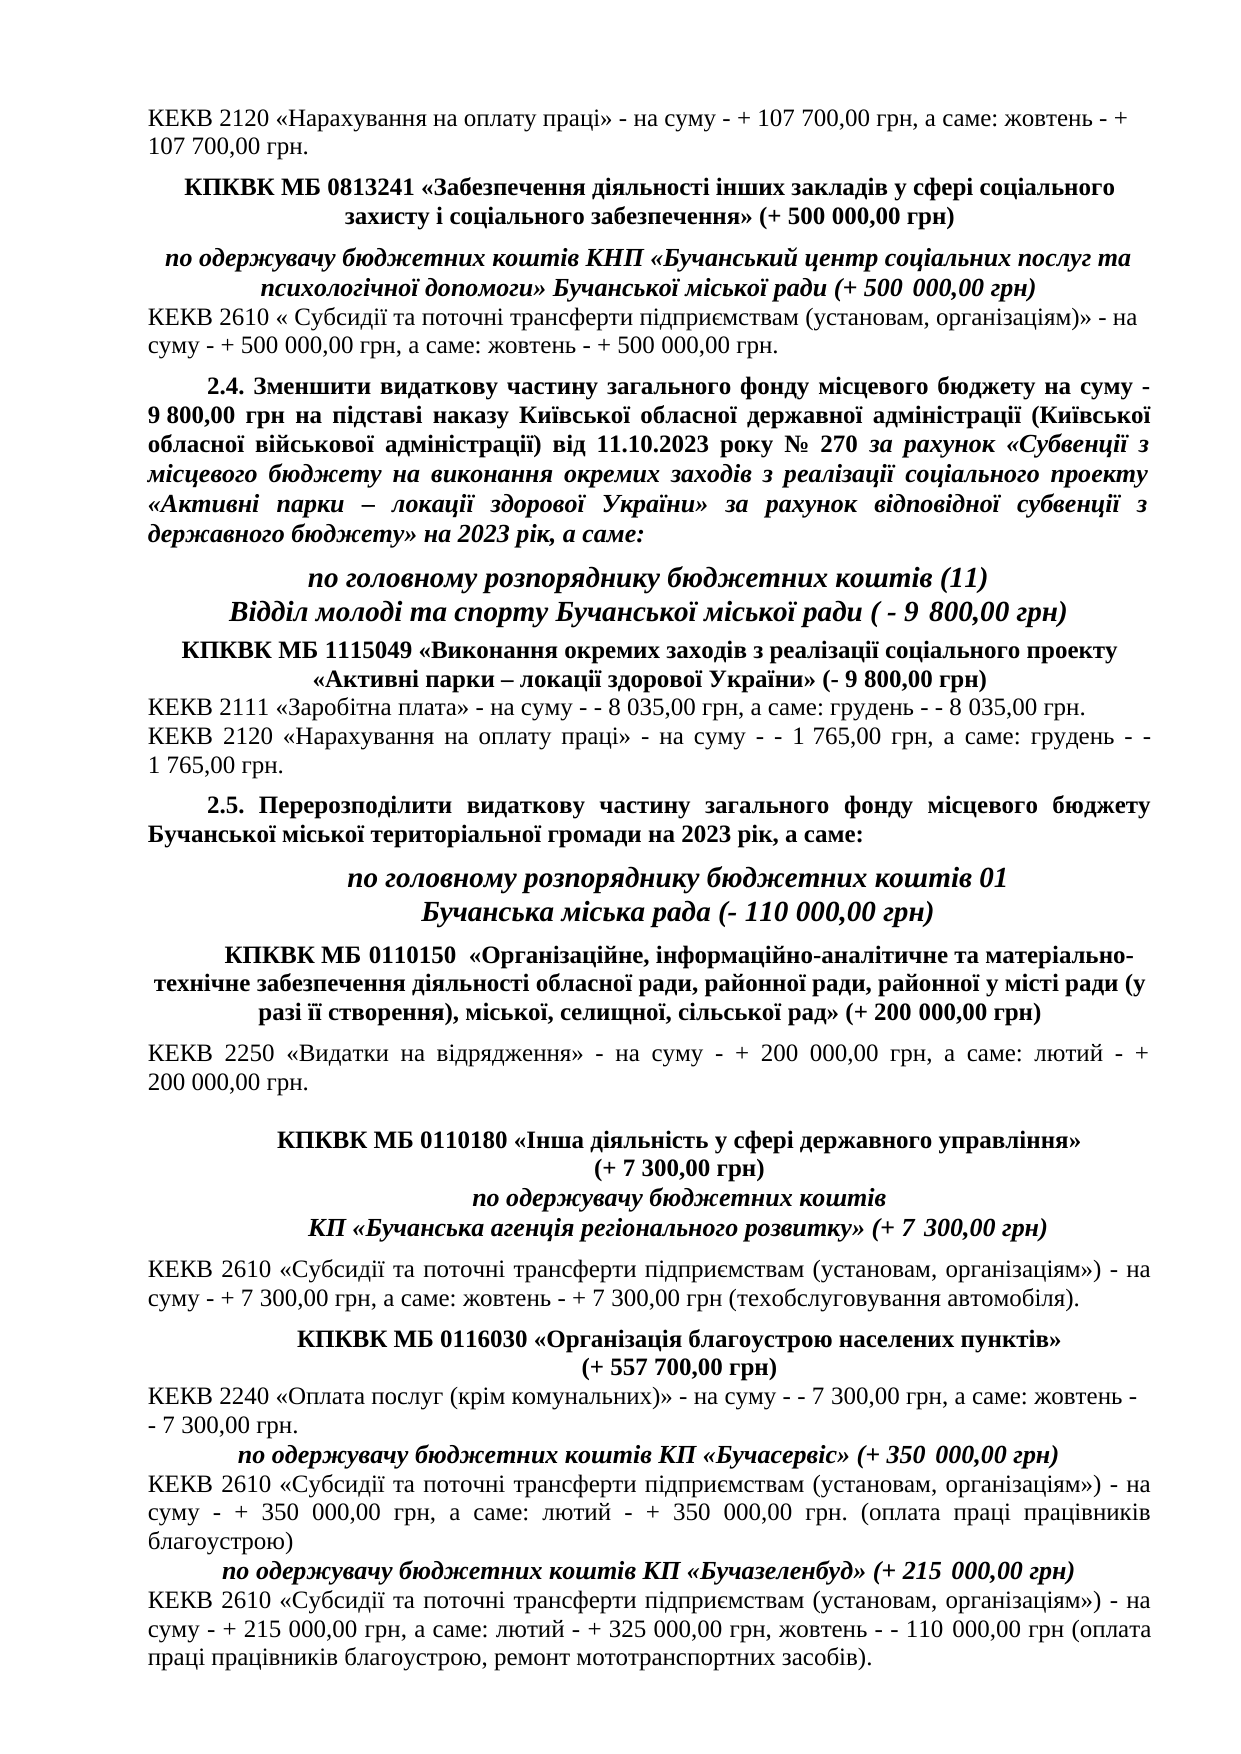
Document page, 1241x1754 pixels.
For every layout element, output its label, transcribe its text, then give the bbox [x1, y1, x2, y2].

text по головному розпоряднику бюджетних коштів 01 [148, 861, 1152, 894]
text КПКВК МБ 0110150 «Організаційне, інформаційно-аналітичне та матеріально-технічне забезпечення діяльності обласної ради, районної ради, районної у місті ради (у разі її створення), міської, селищної, сільської рад» (+ 200 000,00 грн) [148, 940, 1152, 1026]
text по одержувачу бюджетних коштів [148, 1182, 1152, 1212]
text Відділ молоді та спорту Бучанської міської ради ( - 9 800,00 грн) [148, 594, 1152, 628]
text по головному розпоряднику бюджетних коштів (11) [148, 561, 1152, 594]
text КПКВК МБ 0813241 «Забезпечення діяльності інших закладів у сфері соціального захисту і соціального забезпечення» (+ 500 000,00 грн) [148, 172, 1152, 229]
text по одержувачу бюджетних коштів КП «Бучасервіс» (+ 350 000,00 грн) [148, 1439, 1152, 1469]
text по одержувачу бюджетних коштів КП «Бучазеленбуд» (+ 215 000,00 грн) [148, 1555, 1152, 1585]
text (+ 557 700,00 грн) [148, 1352, 1152, 1381]
text КЕКВ 2250 «Видатки на відрядження» - на суму - + 200 000,00 грн, а саме: лютий - + 200 000,00 грн. [148, 1038, 1152, 1096]
text КПКВК МБ 0110180 «Інша діяльність у сфері державного управління» [148, 1125, 1152, 1153]
text КЕКВ 2610 « Субсидії та поточні трансферти підприємствам (установам, організаціям)» - на суму - + 500 000,00 грн, а саме: жовтень - + 500 000,00 грн. [148, 302, 1152, 359]
text 2.5. Перерозподілити видаткову частину загального фонду місцевого бюджету Бучанської міської територіальної громади на 2023 рік, а саме: [148, 791, 1152, 848]
text 2.4. Зменшити видаткову частину загального фонду місцевого бюджету на суму -9 800,00 грн на підставі наказу Київської обласної державної адміністрації (Київської обласної військової адміністрації) від 11.10.2023 року № 270 за рахунок «Субвенції з місцевого бюджету на виконання окремих заходів з реалізації соціального проекту «Активні парки – локації здорової України» за рахунок відповідної субвенції з державного бюджету» на 2023 рік, а саме: [148, 371, 1152, 548]
text КЕКВ 2111 «Заробітна плата» - на суму - - 8 035,00 грн, а саме: грудень - - 8 035,00 грн. [148, 692, 1152, 721]
text КЕКВ 2240 «Оплата послуг (крім комунальних)» - на суму - - 7 300,00 грн, а саме: жовтень - - 7 300,00 грн. [148, 1381, 1152, 1439]
text КЕКВ 2610 «Субсидії та поточні трансферти підприємствам (установам, організаціям») - на суму - + 350 000,00 грн, а саме: лютий - + 350 000,00 грн. (оплата праці працівників благоустрою) [148, 1469, 1152, 1555]
text КПКВК МБ 0116030 «Організація благоустрою населених пунктів» [148, 1324, 1152, 1352]
text КЕКВ 2120 «Нарахування на оплату праці» - на суму - - 1 765,00 грн, а саме: грудень - -1 765,00 грн. [148, 721, 1152, 779]
text Бучанська міська рада (- 110 000,00 грн) [148, 894, 1152, 928]
text КЕКВ 2610 «Субсидії та поточні трансферти підприємствам (установам, організаціям») - на суму - + 7 300,00 грн, а саме: жовтень - + 7 300,00 грн (техобслуговування автомобіля). [148, 1254, 1152, 1312]
text (+ 7 300,00 грн) [148, 1153, 1152, 1182]
text КЕКВ 2120 «Нарахування на оплату праці» - на суму - + 107 700,00 грн, а саме: жовтень - + 107 700,00 грн. [148, 103, 1152, 160]
text КПКВК МБ 1115049 «Виконання окремих заходів з реалізації соціального проекту «Активні парки – локації здорової України» (- 9 800,00 грн) [148, 635, 1152, 692]
text КЕКВ 2610 «Субсидії та поточні трансферти підприємствам (установам, організаціям») - на суму - + 215 000,00 грн, а саме: лютий - + 325 000,00 грн, жовтень - - 110 000,00 грн (оплата праці працівників благоустрою, ремонт мототранспортних засобів). [148, 1585, 1152, 1671]
text по одержувачу бюджетних коштів КНП «Бучанський центр соціальних послуг та психологічної допомоги» Бучанської міської ради (+ 500 000,00 грн) [148, 242, 1152, 302]
text КП «Бучанська агенція регіонального розвитку» (+ 7 300,00 грн) [148, 1212, 1152, 1242]
